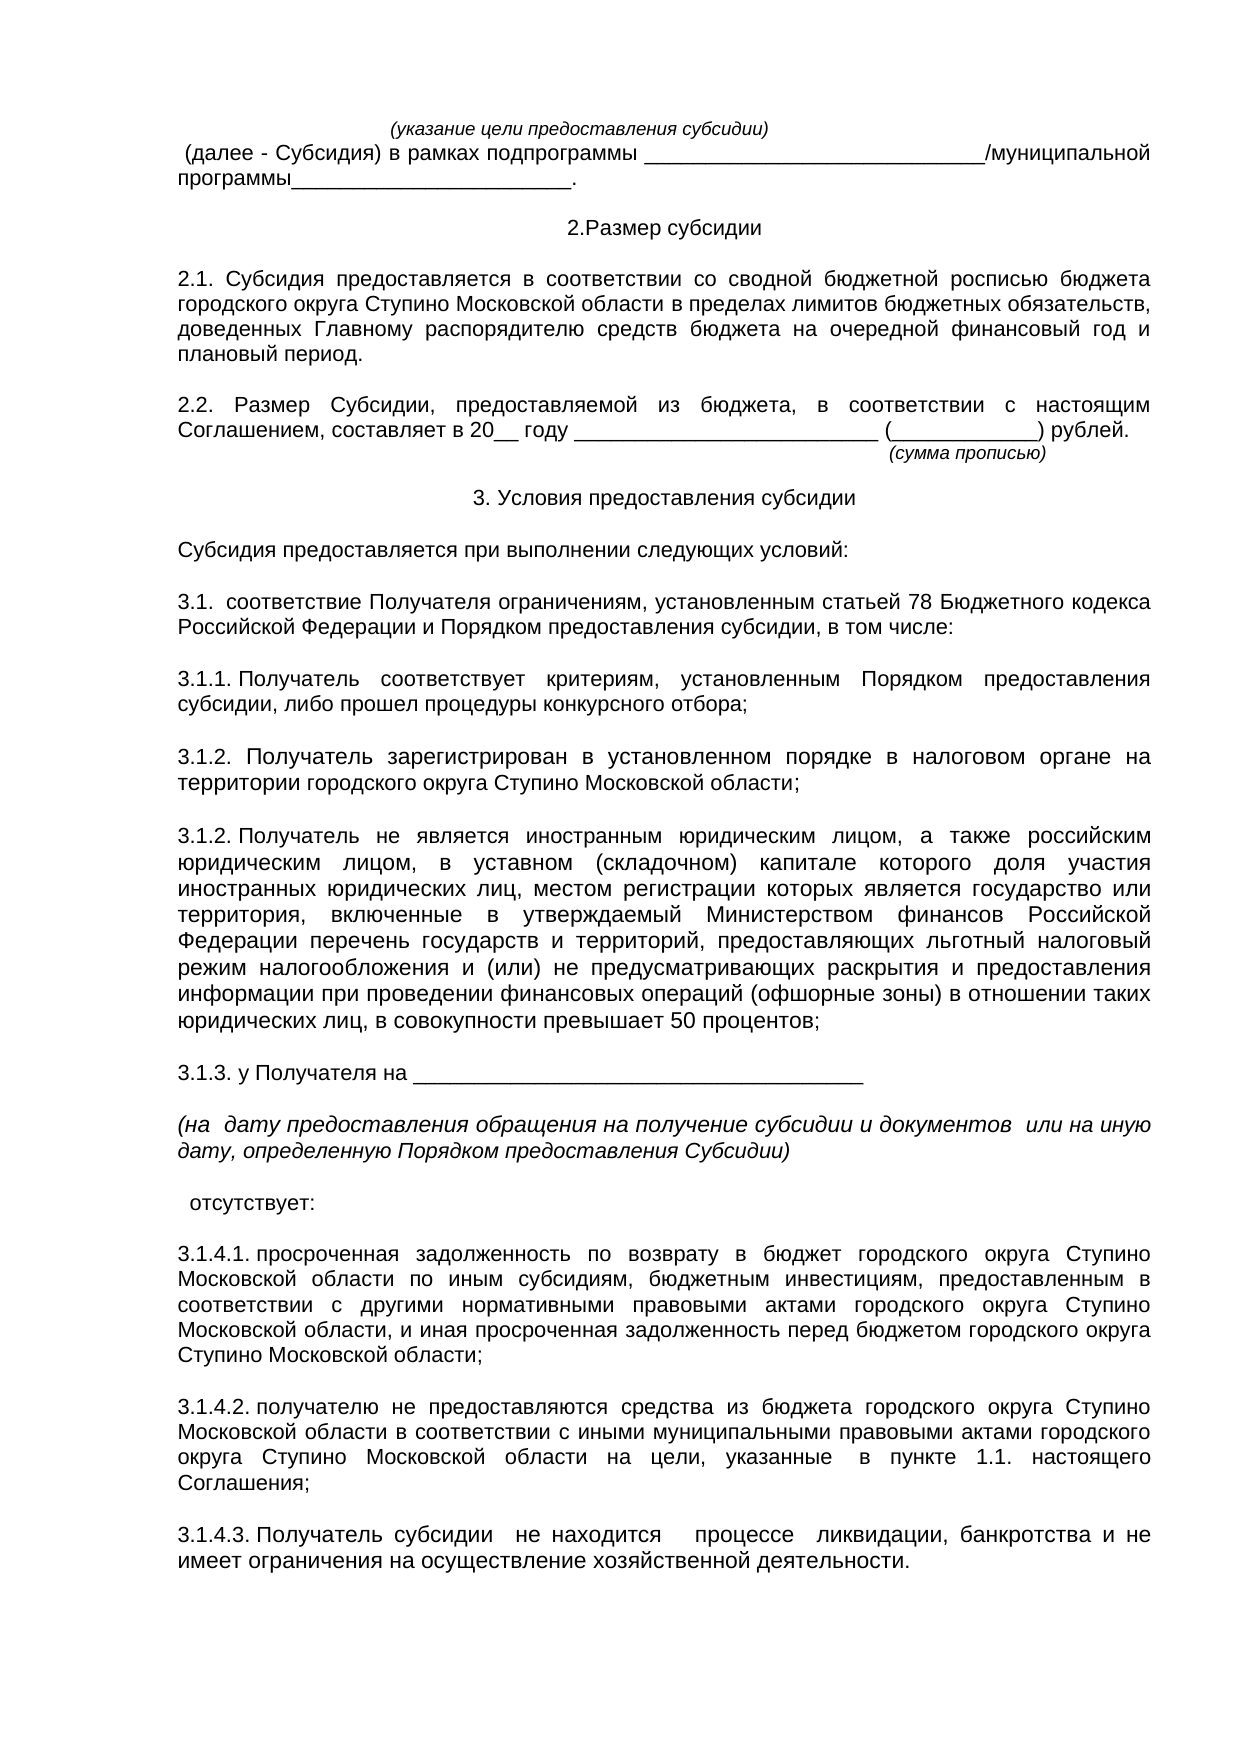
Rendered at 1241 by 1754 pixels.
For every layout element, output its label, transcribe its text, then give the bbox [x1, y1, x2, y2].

text 3.1.4.2. получателю не предоставляются средства из бюджета городского округа Ступино Московской области в соответствии с иными муниципальными правовыми актами городского округа Ступино Московской области на цели, указанные в пункте 1.1. настоящего Соглашения; [177, 1394, 1152, 1494]
text 2.1. Субсидия предоставляется в соответствии со сводной бюджетной росписью бюджета городского округа Ступино Московской области в пределах лимитов бюджетных обязательств, доведенных Главному распорядителю средств бюджета на очередной финансовый год и плановый период. [177, 266, 1152, 367]
text 3.1.3. у Получателя на _____________________________________ [177, 1059, 1152, 1085]
text 3. Условия предоставления субсидии [177, 485, 1152, 511]
text отсутствует: [177, 1189, 1152, 1214]
text (на дату предоставления обращения на получение субсидии и документов или на иную дату, определенную Порядком предоставления Субсидии) [177, 1111, 1152, 1163]
text 3.1.4.3. Получатель субсидии не находится процессе ликвидации, банкротства и не имеет ограничения на осуществление хозяйственной деятельности. [177, 1521, 1152, 1574]
text 3.1.2. Получатель не является иностранным юридическим лицом, а также российским юридическим лицом, в уставном (складочном) капитале которого доля участия иностранных юридических лиц, местом регистрации которых является государство или территория, включенные в утверждаемый Министерством финансов Российской Федерации перечень государств и территорий, предоставляющих льготный налоговый режим налогообложения и (или) не предусматривающих раскрытия и предоставления информации при проведении финансовых операций (офшорные зоны) в отношении таких юридических лиц, в совокупности превышает 50 процентов; [177, 822, 1152, 1033]
text 3.1.4.1. просроченная задолженность по возврату в бюджет городского округа Ступино Московской области по иным субсидиям, бюджетным инвестициям, предоставленным в соответствии с другими нормативными правовыми актами городского округа Ступино Московской области, и иная просроченная задолженность перед бюджетом городского округа Ступино Московской области; [177, 1241, 1152, 1367]
text (сумма прописью) [177, 442, 1152, 464]
text Субсидия предоставляется при выполнении следующих условий: [177, 537, 1152, 562]
text 3.1.1. Получатель соответствует критериям, установленным Порядком предоставления субсидии, либо прошел процедуры конкурсного отбора; [177, 666, 1152, 716]
text 2.2. Размер Субсидии, предоставляемой из бюджета, в соответствии с настоящим Соглашением, составляет в 20__ году _________________________ (____________) рублей. [177, 392, 1152, 442]
text (далее - Субсидия) в рамках подпрограммы ____________________________/муниципальной программы_______________________. [177, 140, 1152, 190]
text 3.1. соответствие Получателя ограничениям, установленным статьей 78 Бюджетного кодекса Российской Федерации и Порядком предоставления субсидии, в том числе: [177, 589, 1152, 639]
text 2.Размер субсидии [177, 215, 1152, 241]
text (указание цели предоставления субсидии) [177, 118, 1152, 140]
text 3.1.2. Получатель зарегистрирован в установленном порядке в налоговом органе на территории городского округа Ступино Московской области; [177, 743, 1152, 796]
